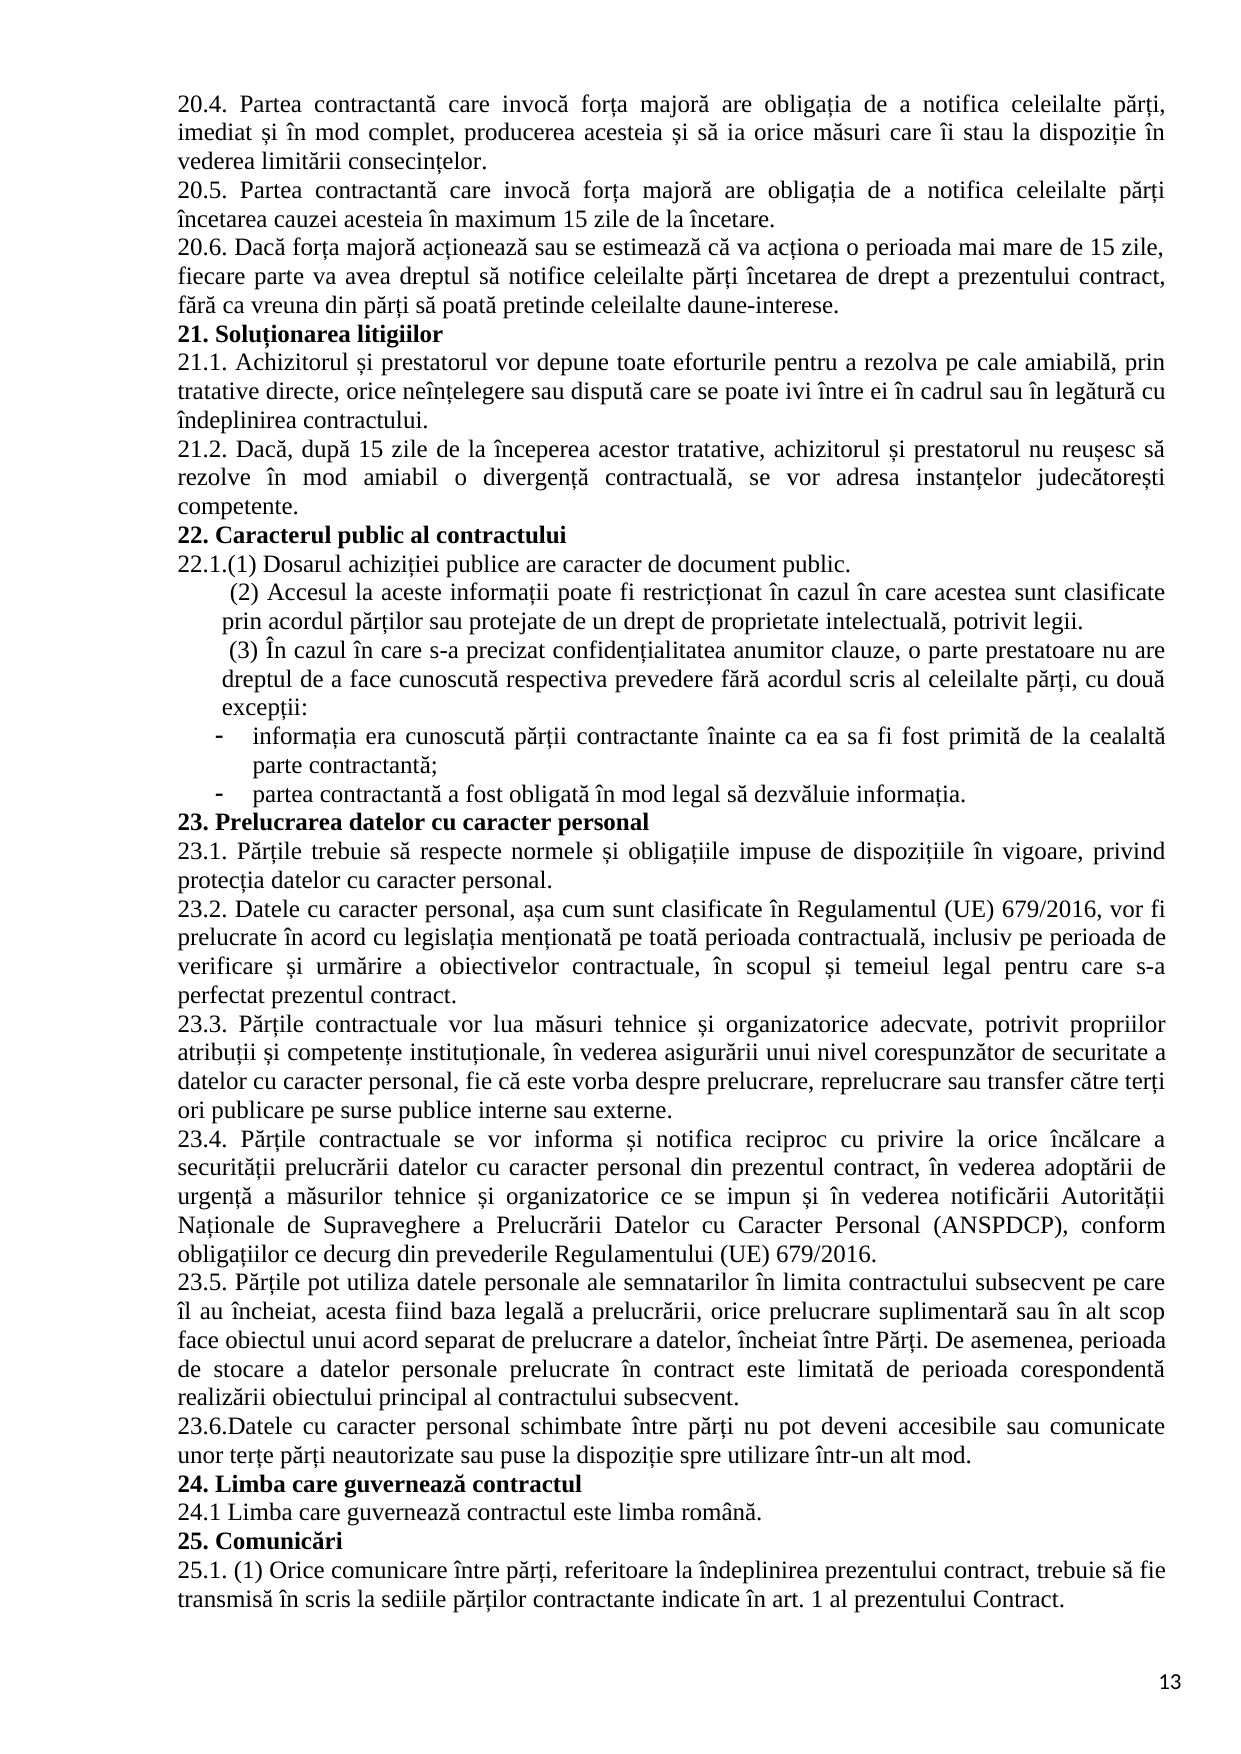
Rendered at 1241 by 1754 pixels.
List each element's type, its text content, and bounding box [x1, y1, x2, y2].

list partea contractantă a fost obligată în mod legal să dezvăluie informația. [215, 779, 1167, 807]
text (3) În cazul în care s-a precizat confidențialitatea anumitor clauze, o parte prestatoare nu are dreptul de a face cunoscută respectiva prevedere fără acordul scris al celeilalte părți, cu două excepții: [222, 635, 1167, 721]
text 23.5. Părțile pot utiliza datele personale ale semnatarilor în limita contractului subsecvent pe care îl au încheiat, acesta fiind baza legală a prelucrării, orice prelucrare suplimentară sau în alt scop face obiectul unui acord separat de prelucrare a datelor, încheiat între Părți. De asemenea, perioada de stocare a datelor personale prelucrate în contract este limitată de perioada corespondentă realizării obiectului principal al contractului subsecvent. [177, 1267, 1167, 1411]
text (2) Accesul la aceste informații poate fi restricționat în cazul în care acestea sunt clasificate prin acordul părților sau protejate de un drept de proprietate intelectuală, potrivit legii. [222, 577, 1167, 635]
text 24.1 Limba care guvernează contractul este limba română. [177, 1497, 1167, 1526]
text 23.6.Datele cu caracter personal schimbate între părți nu pot deveni accesibile sau comunicate unor terțe părți neautorizate sau puse la dispoziție spre utilizare într-un alt mod. [177, 1411, 1167, 1469]
text 22. Caracterul public al contractului [177, 520, 1167, 549]
text 25. Comunicări [177, 1526, 1167, 1555]
text 21. Soluționarea litigiilor [177, 319, 1167, 347]
text 23.2. Datele cu caracter personal, așa cum sunt clasificate în Regulamentul (UE) 679/2016, vor fi prelucrate în acord cu legislația menționată pe toată perioada contractuală, inclusiv pe perioada de verificare și urmărire a obiectivelor contractuale, în scopul și temeiul legal pentru care s-a perfectat prezentul contract. [177, 894, 1167, 1009]
text 22.1.(1) Dosarul achiziției publice are caracter de document public. [177, 549, 1167, 577]
text 21.2. Dacă, după 15 zile de la începerea acestor tratative, achizitorul și prestatorul nu reușesc să rezolve în mod amiabil o divergență contractuală, se vor adresa instanțelor judecătorești competente. [177, 434, 1167, 520]
text 24. Limba care guvernează contractul [177, 1469, 1167, 1497]
text 23. Prelucrarea datelor cu caracter personal [177, 807, 1167, 836]
text 23.1. Părțile trebuie să respecte normele și obligațiile impuse de dispozițiile în vigoare, privind protecția datelor cu caracter personal. [177, 836, 1167, 894]
text 20.4. Partea contractantă care invocă forța majoră are obligația de a notifica celeilalte părți, imediat și în mod complet, producerea acesteia și să ia orice măsuri care îi stau la dispoziție în vederea limitării consecințelor. [177, 89, 1167, 175]
text 20.6. Dacă forța majoră acționează sau se estimează că va acționa o perioada mai mare de 15 zile, fiecare parte va avea dreptul să notifice celeilalte părți încetarea de drept a prezentului contract, fără ca vreuna din părți să poată pretinde celeilalte daune-interese. [177, 232, 1167, 319]
text 23.4. Părțile contractuale se vor informa și notifica reciproc cu privire la orice încălcare a securității prelucrării datelor cu caracter personal din prezentul contract, în vederea adoptării de urgență a măsurilor tehnice și organizatorice ce se impun și în vederea notificării Autorității Naționale de Supraveghere a Prelucrării Datelor cu Caracter Personal (ANSPDCP), conform obligațiilor ce decurg din prevederile Regulamentului (UE) 679/2016. [177, 1124, 1167, 1267]
list informația era cunoscută părții contractante înainte ca ea sa fi fost primită de la cealaltă parte contractantă; [215, 721, 1167, 779]
text 25.1. (1) Orice comunicare între părți, referitoare la îndeplinirea prezentului contract, trebuie să fie transmisă în scris la sediile părților contractante indicate în art. 1 al prezentului Contract. [177, 1555, 1167, 1612]
text 23.3. Părțile contractuale vor lua măsuri tehnice și organizatorice adecvate, potrivit propriilor atribuții și competențe instituționale, în vederea asigurării unui nivel corespunzător de securitate a datelor cu caracter personal, fie că este vorba despre prelucrare, reprelucrare sau transfer către terți ori publicare pe surse publice interne sau externe. [177, 1009, 1167, 1124]
text 20.5. Partea contractantă care invocă forța majoră are obligația de a notifica celeilalte părți încetarea cauzei acesteia în maximum 15 zile de la încetare. [177, 175, 1167, 232]
text 21.1. Achizitorul și prestatorul vor depune toate eforturile pentru a rezolva pe cale amiabilă, prin tratative directe, orice neînțelegere sau dispută care se poate ivi între ei în cadrul sau în legătură cu îndeplinirea contractului. [177, 347, 1167, 434]
